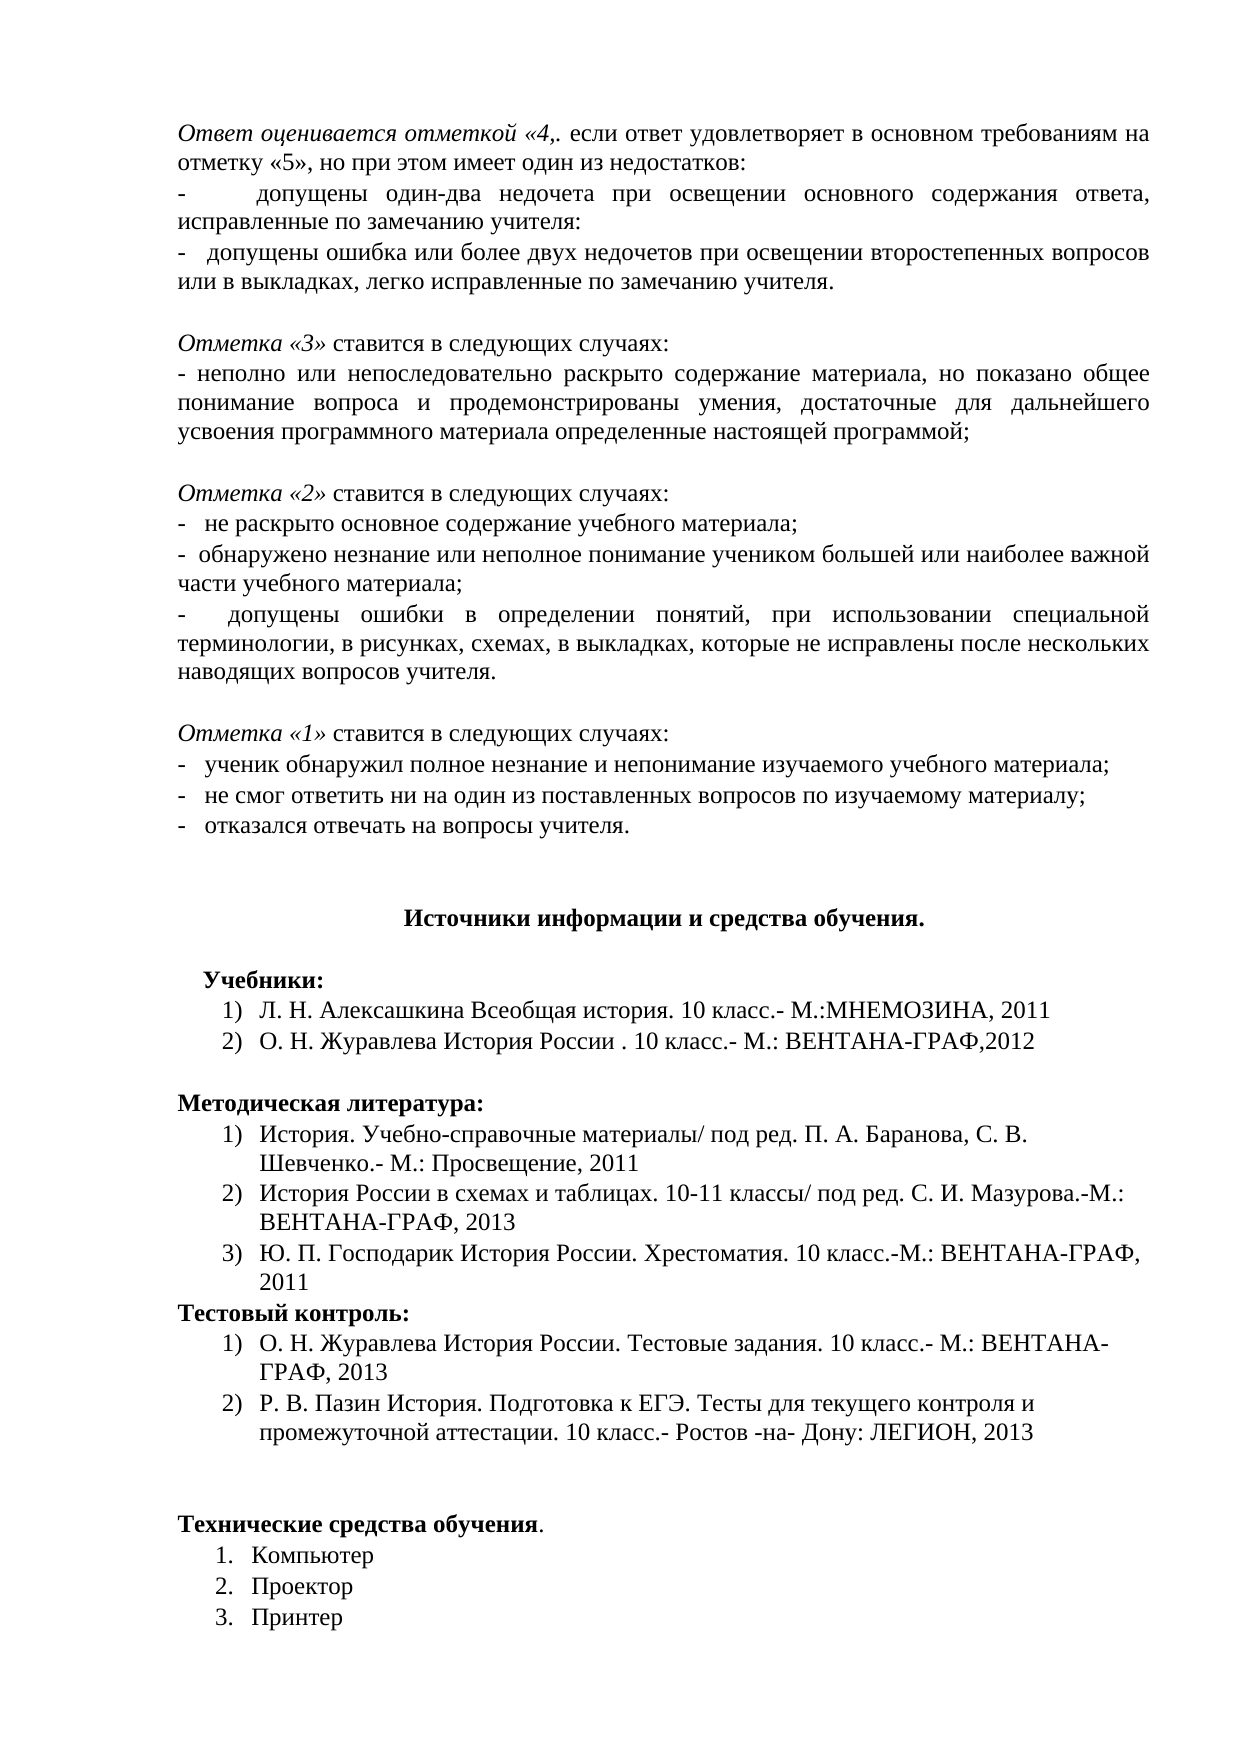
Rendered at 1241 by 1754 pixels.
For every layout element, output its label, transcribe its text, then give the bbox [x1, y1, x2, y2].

list Компьютер [215, 1540, 1152, 1569]
list История России в схемах и таблицах. 10-11 классы/ под ред. С. И. Мазурова.-М.: ВЕНТАНА-ГРАФ, 2013 [222, 1178, 1152, 1236]
text Методическая литература: [177, 1088, 1152, 1117]
text - не смог ответить ни на один из поставленных вопросов по изучаемому материалу; [177, 780, 1151, 808]
text - допущены ошибки в определении понятий, при использовании специальной терминологии, в рисунках, схемах, в выкладках, которые не исправлены после нескольких наводящих вопросов учителя. [177, 599, 1151, 685]
list О. Н. Журавлева История России . 10 класс.- М.: ВЕНТАНА-ГРАФ,2012 [222, 1026, 1152, 1055]
text - не раскрыто основное содержание учебного материала; [177, 508, 1151, 537]
text Отметка «1» ставится в следующих случаях: [177, 718, 1151, 747]
text - допущены ошибка или более двух недочетов при освещении второстепенных вопросов или в выкладках, легко исправленные по замечанию учителя. [177, 237, 1151, 295]
text - обнаружено незнание или неполное понимание учеником большей или наиболее важной части учебного материала; [177, 539, 1151, 597]
text Учебники: [177, 965, 1152, 993]
text - отказался отвечать на вопросы учителя. [177, 811, 1151, 839]
list Ю. П. Господарик История России. Хрестоматия. 10 класс.-М.: ВЕНТАНА-ГРАФ, 2011 [222, 1238, 1152, 1296]
list Р. В. Пазин История. Подготовка к ЕГЭ. Тесты для текущего контроля и промежуточной аттестации. 10 класс.- Ростов -на- Дону: ЛЕГИОН, 2013 [222, 1388, 1152, 1446]
list История. Учебно-справочные материалы/ под ред. П. А. Баранова, С. В. Шевченко.- М.: Просвещение, 2011 [222, 1119, 1152, 1176]
text - ученик обнаружил полное незнание и непонимание изучаемого учебного материала; [177, 749, 1151, 778]
list Л. Н. Алексашкина Всеобщая история. 10 класс.- М.:МНЕМОЗИНА, 2011 [222, 996, 1152, 1024]
text Отметка «3» ставится в следующих случаях: [177, 328, 1151, 356]
text - допущены один-два недочета при освещении основного содержания ответа, исправленные по замечанию учителя: [177, 178, 1151, 235]
text - неполно или непоследовательно раскрыто содержание материала, но показано общее понимание вопроса и продемонстрированы умения, достаточные для дальнейшего усвоения программного материала определенные настоящей программой; [177, 358, 1151, 445]
text Технические средства обучения. [177, 1509, 1151, 1538]
text Источники информации и средства обучения. [177, 903, 1151, 932]
text Ответ оценивается отметкой «4,. если ответ удовлетворяет в основном требованиям на отметку «5», но при этом имеет один из недостатков: [177, 118, 1151, 176]
text Отметка «2» ставится в следующих случаях: [177, 478, 1151, 506]
list Проектор [215, 1571, 1152, 1600]
list Принтер [215, 1602, 1152, 1631]
list О. Н. Журавлева История России. Тестовые задания. 10 класс.- М.: ВЕНТАНА-ГРАФ, 2013 [222, 1328, 1152, 1386]
text Тестовый контроль: [177, 1298, 1152, 1326]
